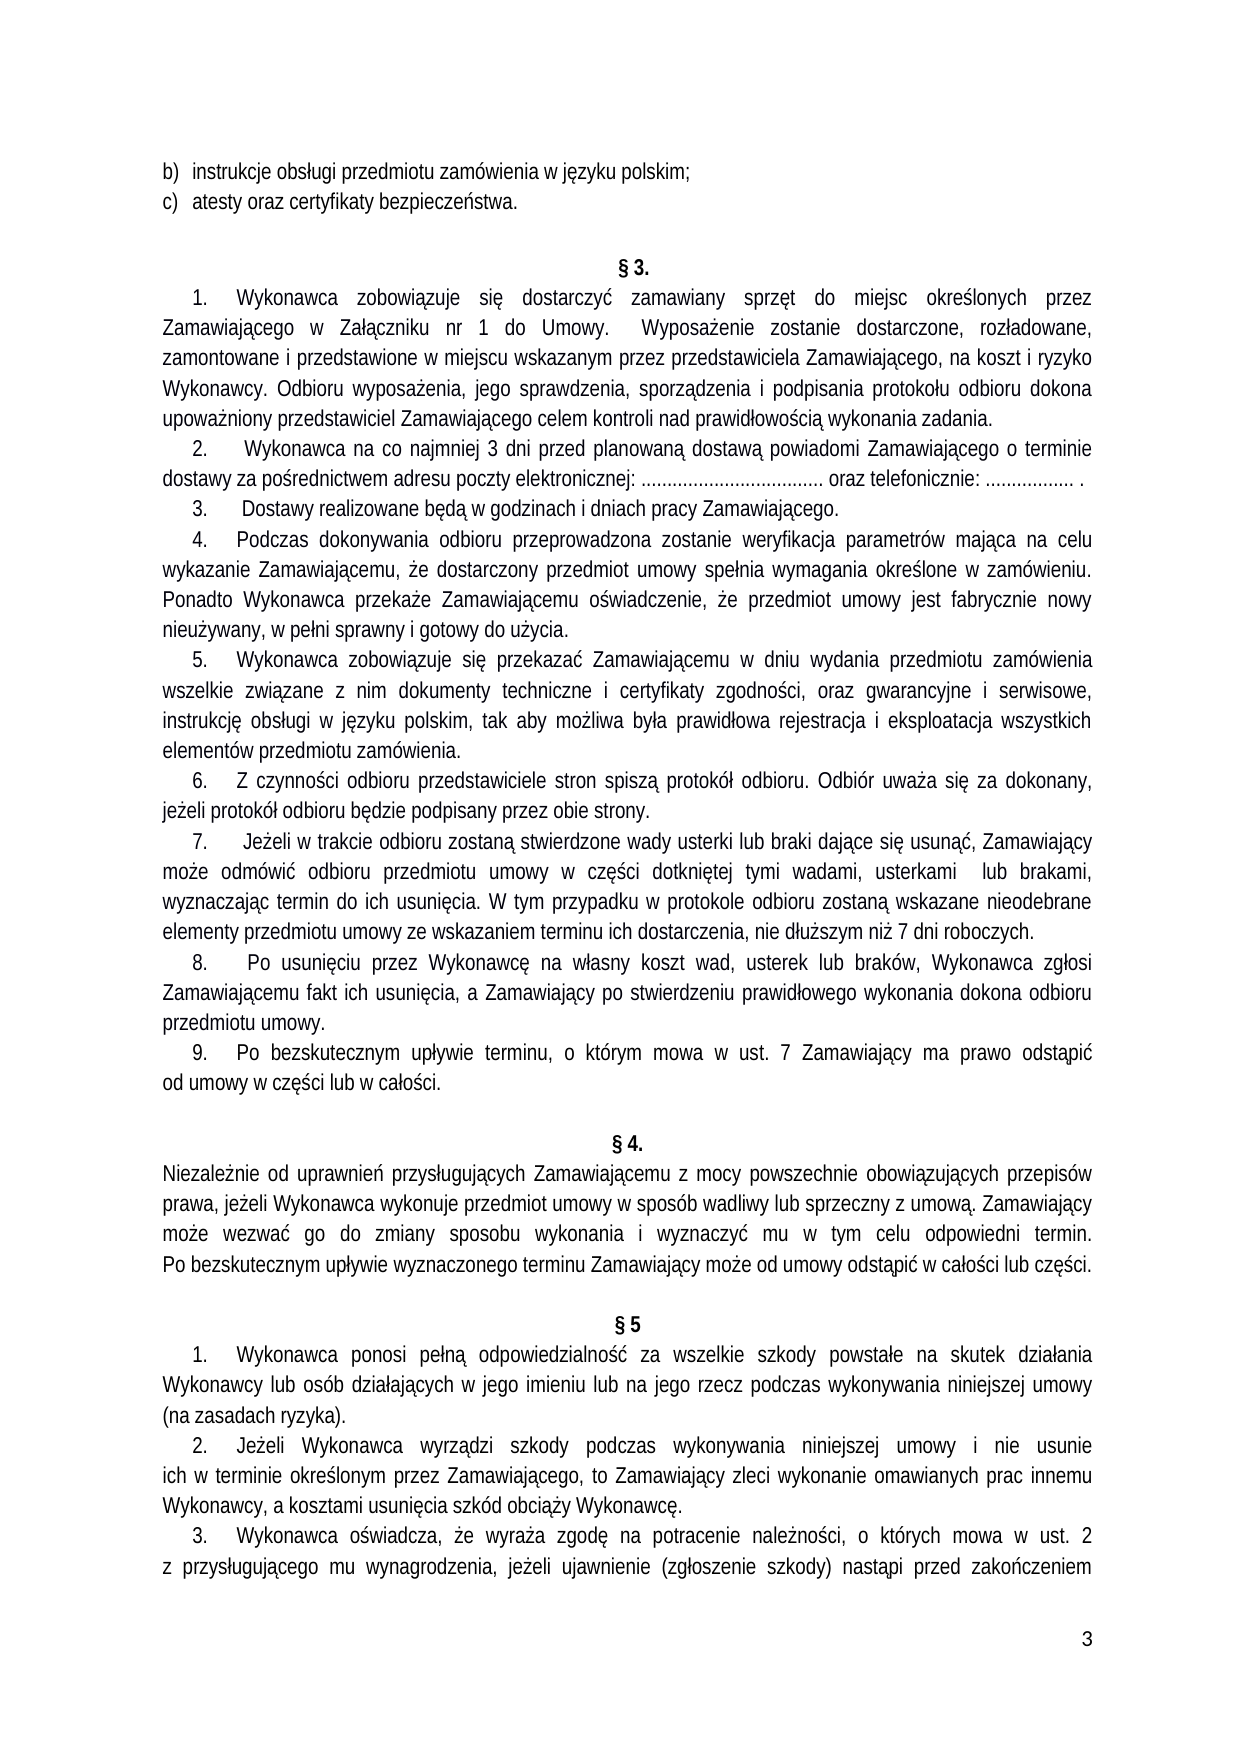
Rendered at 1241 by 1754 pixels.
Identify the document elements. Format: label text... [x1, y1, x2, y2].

text 9. Po bezskutecznym upływie terminu, o którym mowa w ust. 7 Zamawiający ma prawo odstąpić od umowy w części lub w całości. [162, 1039, 1093, 1096]
text 2. Wykonawca na co najmniej 3 dni przed planowaną dostawą powiadomi Zamawiającego o terminie dostawy za pośrednictwem adresu poczty elektronicznej: ................................... oraz telefonicznie: ................. . [162, 435, 1093, 491]
text 3. Dostawy realizowane będą w godzinach i dniach pracy Zamawiającego. [162, 495, 1093, 522]
text 4. Podczas dokonywania odbioru przeprowadzona zostanie weryfikacja parametrów mająca na celu wykazanie Zamawiającemu, że dostarczony przedmiot umowy spełnia wymagania określone w zamówieniu. Ponadto Wykonawca przekaże Zamawiającemu oświadczenie, że przedmiot umowy jest fabrycznie nowy nieużywany, w pełni sprawny i gotowy do użycia. [162, 526, 1093, 642]
text 7. Jeżeli w trakcie odbioru zostaną stwierdzone wady usterki lub braki dające się usunąć, Zamawiający może odmówić odbioru przedmiotu umowy w części dotkniętej tymi wadami, usterkami lub brakami, wyznaczając termin do ich usunięcia. W tym przypadku w protokole odbioru zostaną wskazane nieodebrane elementy przedmiotu umowy ze wskazaniem terminu ich dostarczenia, nie dłuższym niż 7 dni roboczych. [162, 828, 1093, 944]
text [162, 1522, 1093, 1579]
text § 3. [175, 254, 1093, 280]
text 6. Z czynności odbioru przedstawiciele stron spiszą protokół odbioru. Odbiór uważa się za dokonany, jeżeli protokół odbioru będzie podpisany przez obie strony. [162, 767, 1093, 824]
text c) atesty oraz certyfikaty bezpieczeństwa. [162, 188, 1093, 214]
text 8. Po usunięciu przez Wykonawcę na własny koszt wad, usterek lub braków, Wykonawca zgłosi Zamawiającemu fakt ich usunięcia, a Zamawiający po stwierdzeniu prawidłowego wykonania dokona odbioru przedmiotu umowy. [162, 948, 1093, 1035]
text § 5 [162, 1311, 1093, 1337]
text § 4. [162, 1130, 1093, 1156]
text 5. Wykonawca zobowiązuje się przekazać Zamawiającemu w dniu wydania przedmiotu zamówienia wszelkie związane z nim dokumenty techniczne i certyfikaty zgodności, oraz gwarancyjne i serwisowe, instrukcję obsługi w języku polskim, tak aby możliwa była prawidłowa rejestracja i eksploatacja wszystkich elementów przedmiotu zamówienia. [162, 646, 1093, 763]
text Niezależnie od uprawnień przysługujących Zamawiającemu z mocy powszechnie obowiązujących przepisów prawa, jeżeli Wykonawca wykonuje przedmiot umowy w sposób wadliwy lub sprzeczny z umową. Zamawiający może wezwać go do zmiany sposobu wykonania i wyznaczyć mu w tym celu odpowiedni termin. Po bezskutecznym upływie wyznaczonego terminu Zamawiający może od umowy odstąpić w całości lub części. [162, 1160, 1093, 1277]
text 2. Jeżeli Wykonawca wyrządzi szkody podczas wykonywania niniejszej umowy i nie usunie ich w terminie określonym przez Zamawiającego, to Zamawiający zleci wykonanie omawianych prac innemu Wykonawcy, a kosztami usunięcia szkód obciąży Wykonawcę. [162, 1432, 1093, 1518]
text 1. Wykonawca ponosi pełną odpowiedzialność za wszelkie szkody powstałe na skutek działania Wykonawcy lub osób działających w jego imieniu lub na jego rzecz podczas wykonywania niniejszej umowy (na zasadach ryzyka). [162, 1341, 1093, 1428]
text 1. Wykonawca zobowiązuje się dostarczyć zamawiany sprzęt do miejsc określonych przez Zamawiającego w Załączniku nr 1 do Umowy. Wyposażenie zostanie dostarczone, rozładowane, zamontowane i przedstawione w miejscu wskazanym przez przedstawiciela Zamawiającego, na koszt i ryzyko Wykonawcy. Odbioru wyposażenia, jego sprawdzenia, sporządzenia i podpisania protokołu odbioru dokona upoważniony przedstawiciel Zamawiającego celem kontroli nad prawidłowością wykonania zadania. [162, 284, 1093, 431]
text b) instrukcje obsługi przedmiotu zamówienia w języku polskim; [162, 158, 1093, 184]
